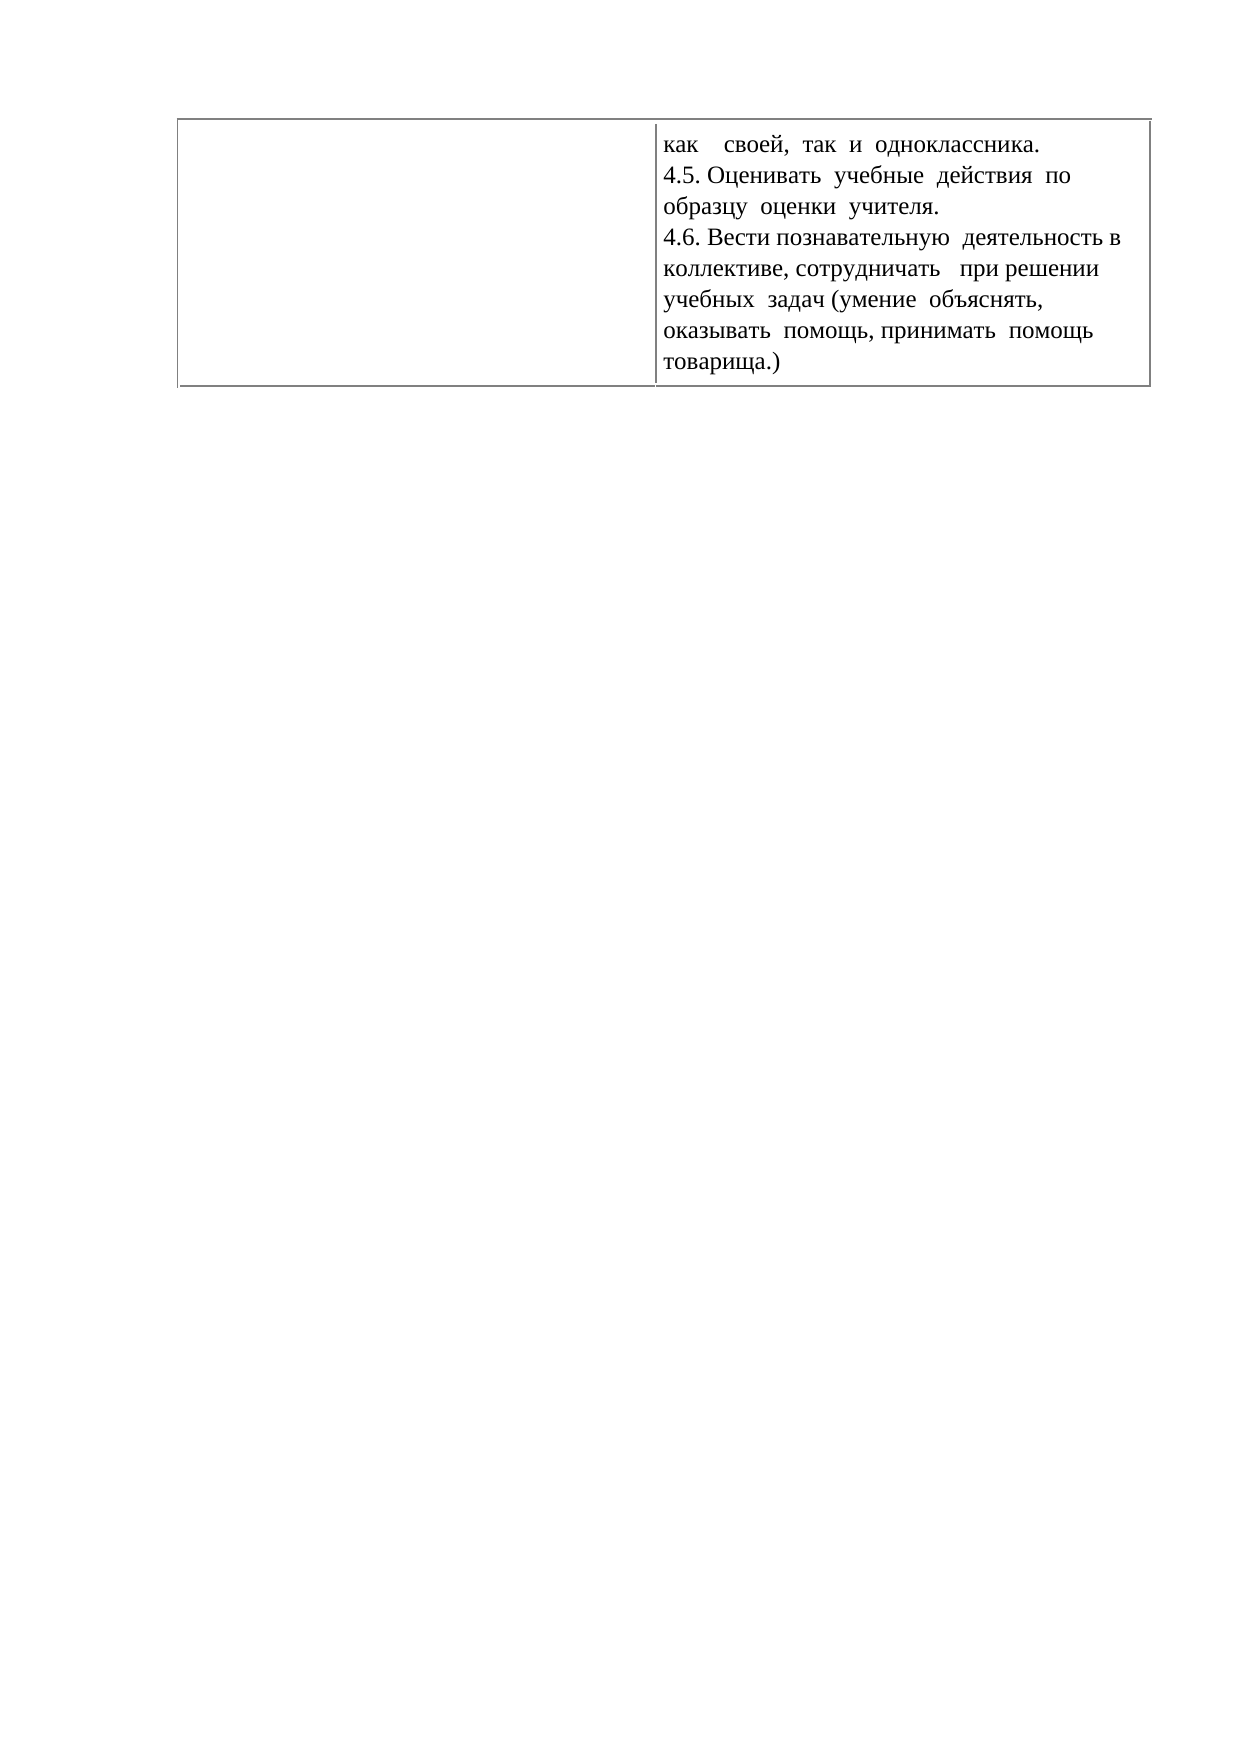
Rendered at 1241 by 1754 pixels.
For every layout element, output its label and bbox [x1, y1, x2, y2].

table_cell [655, 122, 1149, 385]
table_cell [180, 122, 655, 385]
